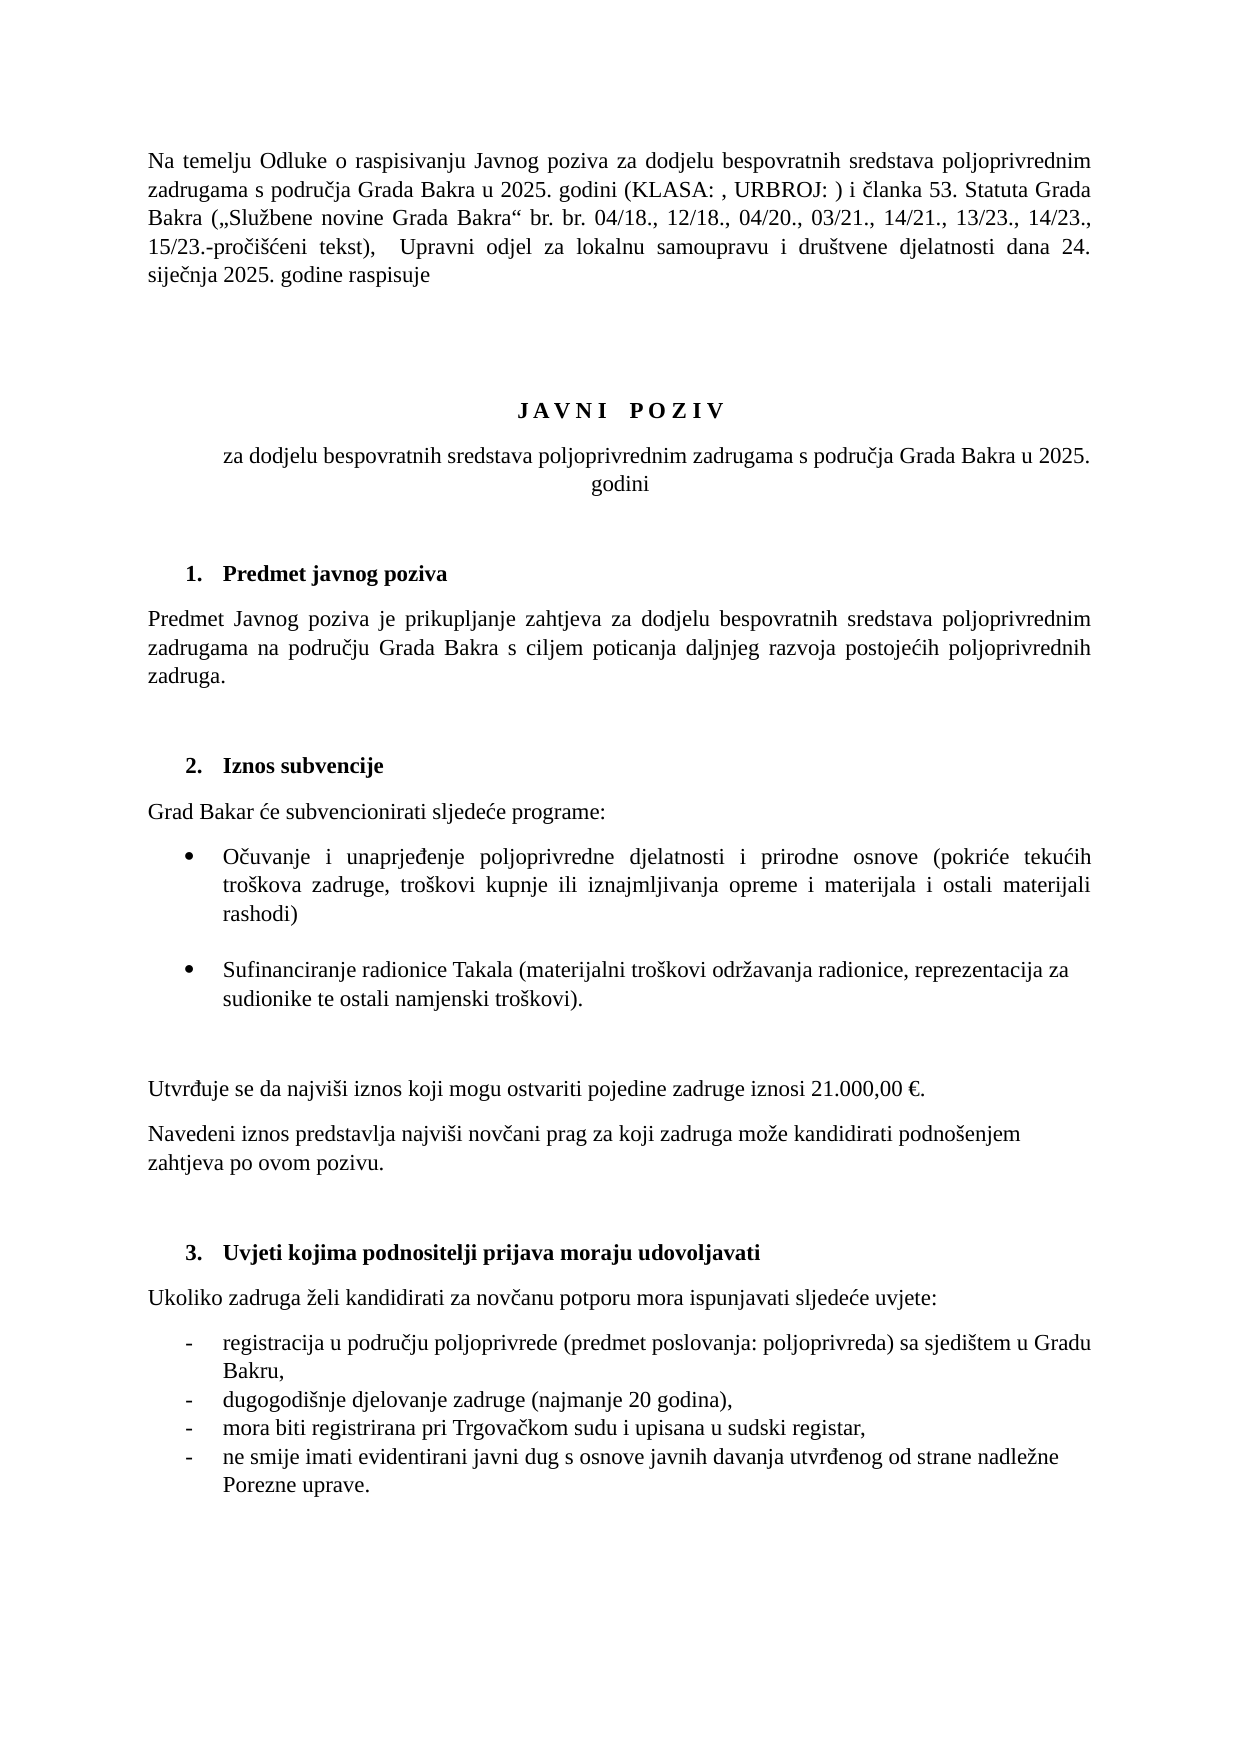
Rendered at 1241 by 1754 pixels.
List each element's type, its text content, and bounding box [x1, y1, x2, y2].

list Sufinanciranje radionice Takala (materijalni troškovi održavanja radionice, reprezentacija za sudionike te ostali namjenski troškovi). [185, 957, 1093, 1011]
list Iznos subvencije [185, 753, 1093, 779]
list registracija u području poljoprivrede (predmet poslovanja: poljoprivreda) sa sjedištem u Gradu Bakru, [185, 1329, 1093, 1384]
list mora biti registrirana pri Trgovačkom sudu i upisana u sudski registar, [185, 1414, 1093, 1441]
text Grad Bakar će subvencionirati sljedeće programe: [148, 798, 1093, 824]
text za dodjelu bespovratnih sredstava poljoprivrednim zadrugama s područja Grada Bakra u 2025. godini [148, 442, 1093, 497]
list dugogodišnje djelovanje zadruge (najmanje 20 godina), [185, 1386, 1093, 1412]
text Ukoliko zadruga želi kandidirati za novčanu potporu mora ispunjavati sljedeće uvjete: [148, 1284, 1093, 1310]
list Predmet javnog poziva [185, 560, 1093, 587]
text Navedeni iznos predstavlja najviši novčani prag za koji zadruga može kandidirati podnošenjem zahtjeva po ovom pozivu. [148, 1120, 1093, 1175]
text Na temelju Odluke o raspisivanju Javnog poziva za dodjelu bespovratnih sredstava poljoprivrednim zadrugama s područja Grada Bakra u 2025. godini (KLASA: , URBROJ: ) i članka 53. Statuta Grada Bakra („Službene novine Grada Bakra“ br. br. 04/18., 12/18., 04/20., 03/21., 14/21., 13/23., 14/23., 15/23.-pročišćeni tekst), Upravni odjel za lokalnu samoupravu i društvene djelatnosti dana 24. siječnja 2025. godine raspisuje [148, 148, 1093, 288]
list Uvjeti kojima podnositelji prijava moraju udovoljavati [185, 1239, 1093, 1265]
text Utvrđuje se da najviši iznos koji mogu ostvariti pojedine zadruge iznosi 21.000,00 €. [148, 1075, 1093, 1102]
text J A V N I P O Z I V [148, 397, 1093, 423]
list Očuvanje i unaprjeđenje poljoprivredne djelatnosti i prirodne osnove (pokriće tekućih troškova zadruge, troškovi kupnje ili iznajmljivanja opreme i materijala i ostali materijali rashodi) [185, 843, 1093, 926]
text Predmet Javnog poziva je prikupljanje zahtjeva za dodjelu bespovratnih sredstava poljoprivrednim zadrugama na području Grada Bakra s ciljem poticanja daljnjeg razvoja postojećih poljoprivrednih zadruga. [148, 606, 1093, 689]
list ne smije imati evidentirani javni dug s osnove javnih davanja utvrđenog od strane nadležne Porezne uprave. [185, 1443, 1093, 1498]
